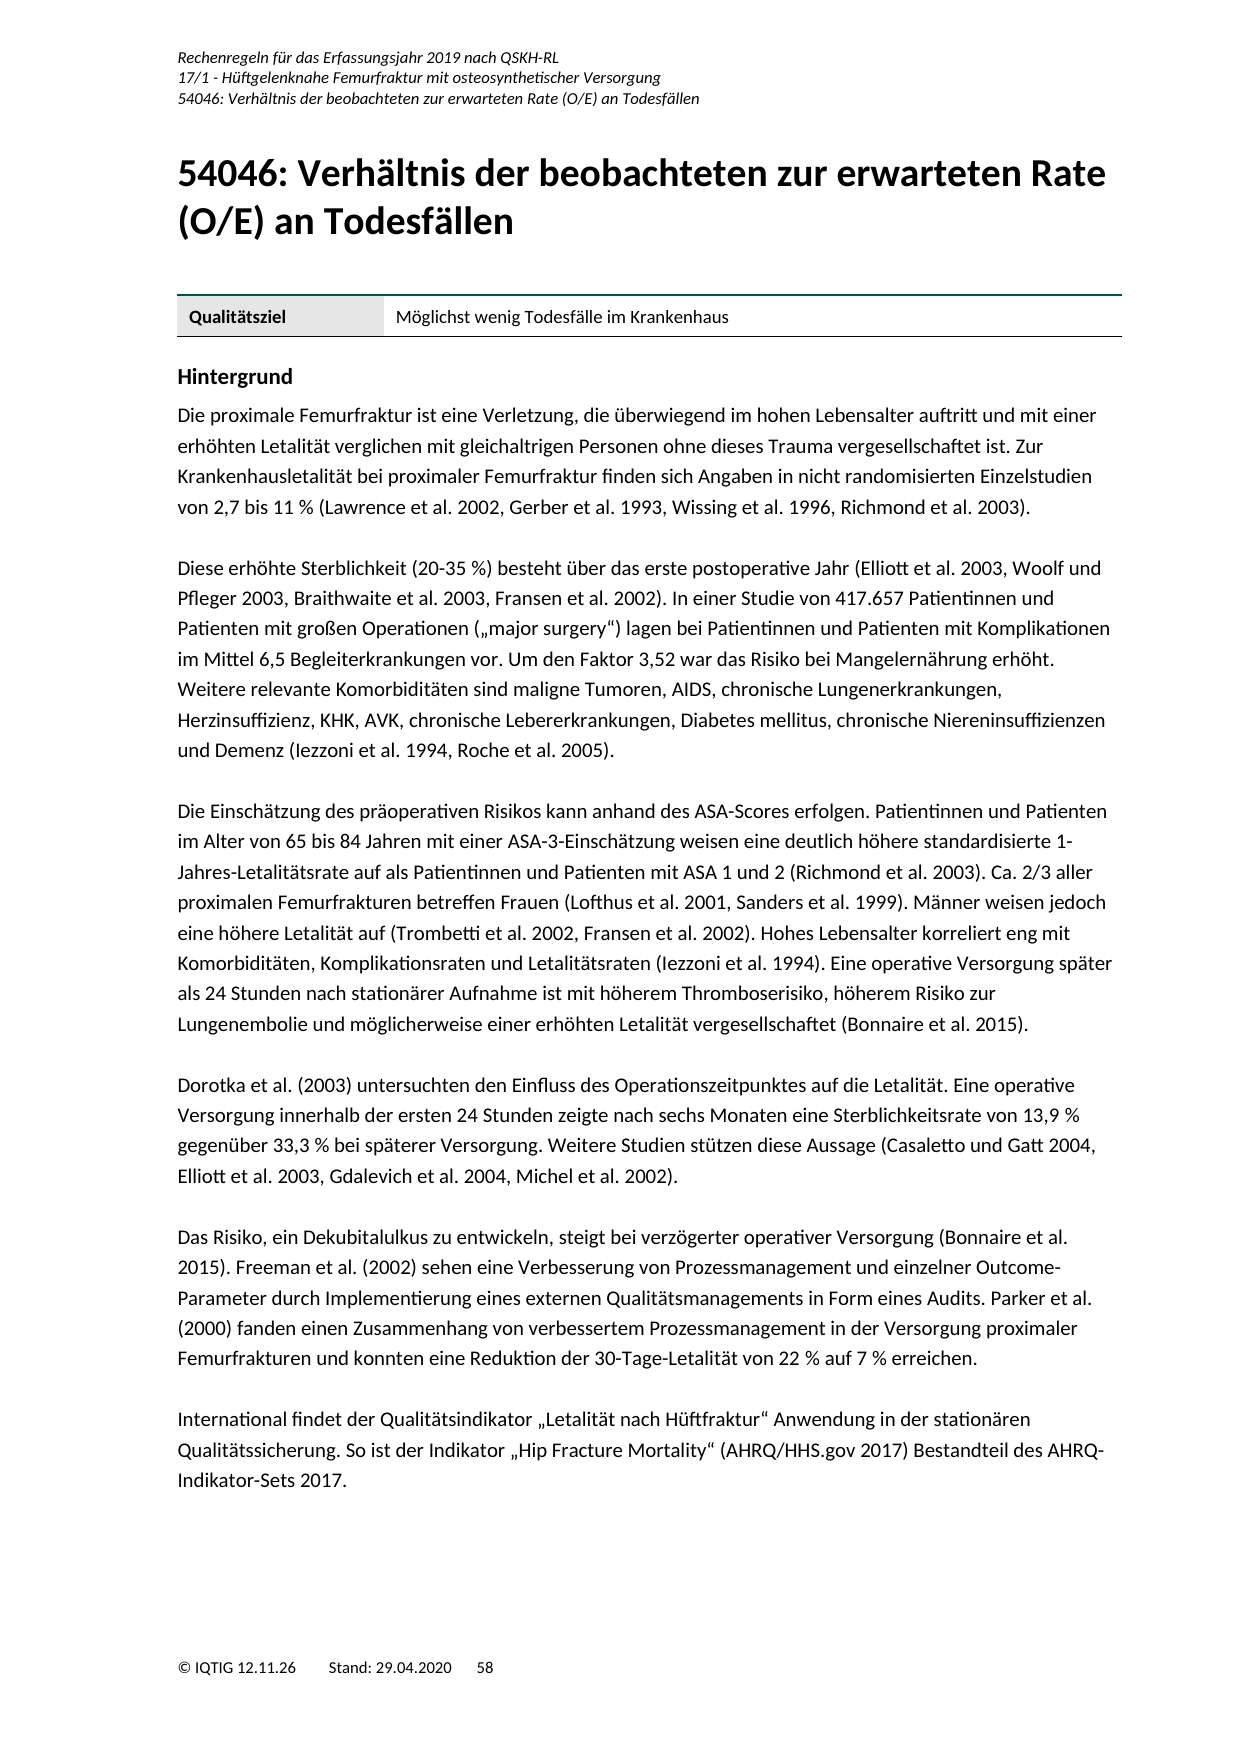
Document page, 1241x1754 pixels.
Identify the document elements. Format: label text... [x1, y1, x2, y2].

text Die proximale Femurfraktur ist eine Verletzung, die überwiegend im hohen Lebensalter auftritt und mit einer erhöhten Letalität verglichen mit gleichaltrigen Personen ohne dieses Trauma vergesellschaftet ist. Zur Krankenhausletalität bei proximaler Femurfraktur finden sich Angaben in nicht randomisierten Einzelstudien von 2,7 bis 11 % (Lawrence et al. 2002, Gerber et al. 1993, Wissing et al. 1996, Richmond et al. 2003). Diese erhöhte Sterblichkeit (20-35 %) besteht über das erste postoperative Jahr (Elliott et al. 2003, Woolf und Pfleger 2003, Braithwaite et al. 2003, Fransen et al. 2002). In einer Studie von 417.657 Patientinnen und Patienten mit großen Operationen („major surgery“) lagen bei Patientinnen und Patienten mit Komplikationen im Mittel 6,5 Begleiterkrankungen vor. Um den Faktor 3,52 war das Risiko bei Mangelernährung erhöht. Weitere relevante Komorbiditäten sind maligne Tumoren, AIDS, chronische Lungenerkrankungen, Herzinsuffizienz, KHK, AVK, chronische Lebererkrankungen, Diabetes mellitus, chronische Niereninsuffizienzen und Demenz (Iezzoni et al. 1994, Roche et al. 2005). Die Einschätzung des präoperativen Risikos kann anhand des ASA-Scores erfolgen. Patientinnen und Patienten im Alter von 65 bis 84 Jahren mit einer ASA-3-Einschätzung weisen eine deutlich höhere standardisierte 1-Jahres-Letalitätsrate auf als Patientinnen und Patienten mit ASA 1 und 2 (Richmond et al. 2003). Ca. 2/3 aller proximalen Femurfrakturen betreffen Frauen (Lofthus et al. 2001, Sanders et al. 1999). Männer weisen jedoch eine höhere Letalität auf (Trombetti et al. 2002, Fransen et al. 2002). Hohes Lebensalter korreliert eng mit Komorbiditäten, Komplikationsraten und Letalitätsraten (Iezzoni et al. 1994). Eine operative Versorgung später als 24 Stunden nach stationärer Aufnahme ist mit höherem Thromboserisiko, höherem Risiko zur Lungenembolie und möglicherweise einer erhöhten Letalität vergesellschaftet (Bonnaire et al. 2015). Dorotka et al. (2003) untersuchten den Einfluss des Operationszeitpunktes auf die Letalität. Eine operative Versorgung innerhalb der ersten 24 Stunden zeigte nach sechs Monaten eine Sterblichkeitsrate von 13,9 % gegenüber 33,3 % bei späterer Versorgung. Weitere Studien stützen diese Aussage (Casaletto und Gatt 2004, Elliott et al. 2003, Gdalevich et al. 2004, Michel et al. 2002). Das Risiko, ein Dekubitalulkus zu entwickeln, steigt bei verzögerter operativer Versorgung (Bonnaire et al. 2015). Freeman et al. (2002) sehen eine Verbesserung von Prozessmanagement und einzelner Outcome-Parameter durch Implementierung eines externen Qualitätsmanagements in Form eines Audits. Parker et al. (2000) fanden einen Zusammenhang von verbessertem Prozessmanagement in der Versorgung proximaler Femurfrakturen und konnten eine Reduktion der 30-Tage-Letalität von 22 % auf 7 % erreichen. International findet der Qualitätsindikator „Letalität nach Hüftfraktur“ Anwendung in der stationären Qualitätssicherung. So ist der Indikator „Hip Fracture Mortality“ (AHRQ/HHS.gov 2017) Bestandteil des AHRQ-Indikator-Sets 2017. [177, 403, 1122, 1493]
table_header Qualitätsziel [177, 296, 384, 336]
table_header Möglichst wenig Todesfälle im Krankenhaus [384, 296, 1122, 336]
text Hintergrund [177, 362, 1122, 390]
text 54046: Verhältnis der beobachteten zur erwarteten Rate (O/E) an Todesfällen [177, 148, 1122, 244]
